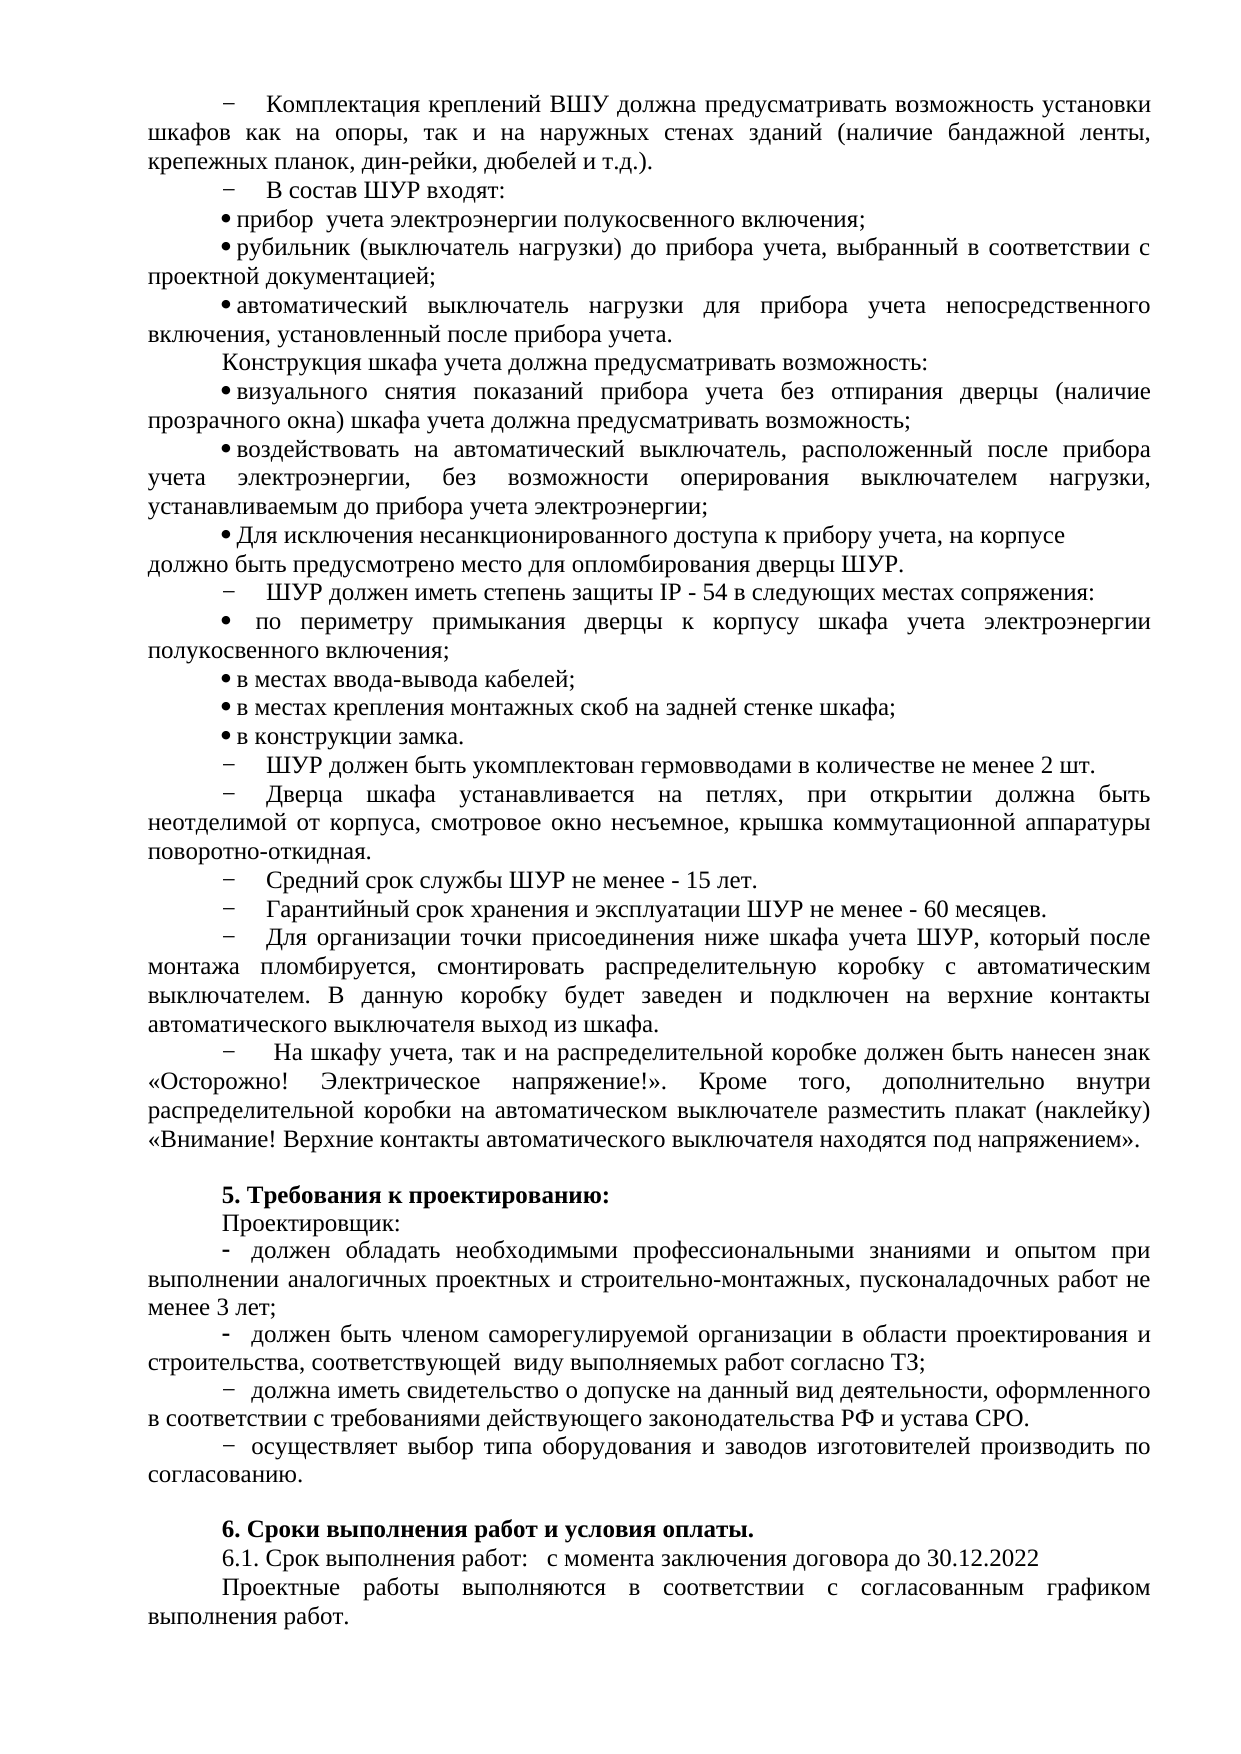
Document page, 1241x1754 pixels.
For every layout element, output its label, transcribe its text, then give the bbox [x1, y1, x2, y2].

list рубильник (выключатель нагрузки) до прибора учета, выбранный в соответствии с проектной документацией; [148, 232, 1152, 290]
list Комплектация креплений ВШУ должна предусматривать возможность установки шкафов как на опоры, так и на наружных стенах зданий (наличие бандажной ленты, крепежных планок, дин-рейки, дюбелей и т.д.). [148, 89, 1152, 175]
text 6.1. Срок выполнения работ: с момента заключения договора до 30.12.2022 [148, 1543, 1152, 1572]
list должна иметь свидетельство о допуске на данный вид деятельности, оформленного в соответствии с требованиями действующего законодательства РФ и устава СРО. [148, 1376, 1152, 1432]
list 5. Требования к проектированию: [148, 1181, 1152, 1209]
list Для организации точки присоединения ниже шкафа учета ШУР, который после монтажа пломбируется, смонтировать распределительную коробку с автоматическим выключателем. В данную коробку будет заведен и подключен на верхние контакты автоматического выключателя выход из шкафа. [148, 922, 1152, 1037]
text должно быть предусмотрено место для опломбирования дверцы ШУР. [148, 549, 1152, 577]
list в местах ввода-вывода кабелей; [148, 664, 1152, 692]
list в конструкции замка. [148, 721, 1152, 750]
list по периметру примыкания дверцы к корпусу шкафа учета электроэнергии полукосвенного включения; [148, 606, 1152, 664]
list В состав ШУР входят: [148, 175, 1152, 204]
list осуществляет выбор типа оборудования и заводов изготовителей производить по согласованию. [148, 1432, 1152, 1488]
list должен быть членом саморегулируемой организации в области проектирования и строительства, соответствующей виду выполняемых работ согласно ТЗ; [148, 1320, 1152, 1376]
text Конструкция шкафа учета должна предусматривать возможность: [222, 347, 1152, 376]
list автоматический выключатель нагрузки для прибора учета непосредственного включения, установленный после прибора учета. [148, 290, 1152, 347]
list должен обладать необходимыми профессиональными знаниями и опытом при выполнении аналогичных проектных и строительно-монтажных, пусконаладочных работ не менее 3 лет; [148, 1237, 1152, 1320]
list ШУР должен быть укомплектован гермовводами в количестве не менее 2 шт. [148, 750, 1152, 779]
text Проектировщик: [148, 1209, 1152, 1237]
list На шкафу учета, так и на распределительной коробке должен быть нанесен знак «Осторожно! Электрическое напряжение!». Кроме того, дополнительно внутри распределительной коробки на автоматическом выключателе разместить плакат (наклейку) «Внимание! Верхние контакты автоматического выключателя находятся под напряжением». [148, 1037, 1152, 1152]
list Дверца шкафа устанавливается на петлях, при открытии должна быть неотделимой от корпуса, смотровое окно несъемное, крышка коммутационной аппаратуры поворотно-откидная. [148, 779, 1152, 865]
list прибор учета электроэнергии полукосвенного включения; [148, 204, 1152, 232]
text 6. Сроки выполнения работ и условия оплаты. [148, 1515, 1152, 1543]
list ШУР должен иметь степень защиты IP - 54 в следующих местах сопряжения: [148, 577, 1152, 606]
text Проектные работы выполняются в соответствии с согласованным графиком выполнения работ. [148, 1572, 1152, 1629]
list Гарантийный срок хранения и эксплуатации ШУР не менее - 60 месяцев. [148, 894, 1152, 922]
list Средний срок службы ШУР не менее - 15 лет. [148, 865, 1152, 894]
list в местах крепления монтажных скоб на задней стенке шкафа; [148, 692, 1152, 721]
list Для исключения несанкционированного доступа к прибору учета, на корпусе [148, 520, 1152, 549]
list воздействовать на автоматический выключатель, расположенный после прибора учета электроэнергии, без возможности оперирования выключателем нагрузки, устанавливаемым до прибора учета электроэнергии; [148, 434, 1152, 520]
list визуального снятия показаний прибора учета без отпирания дверцы (наличие прозрачного окна) шкафа учета должна предусматривать возможность; [148, 376, 1152, 434]
